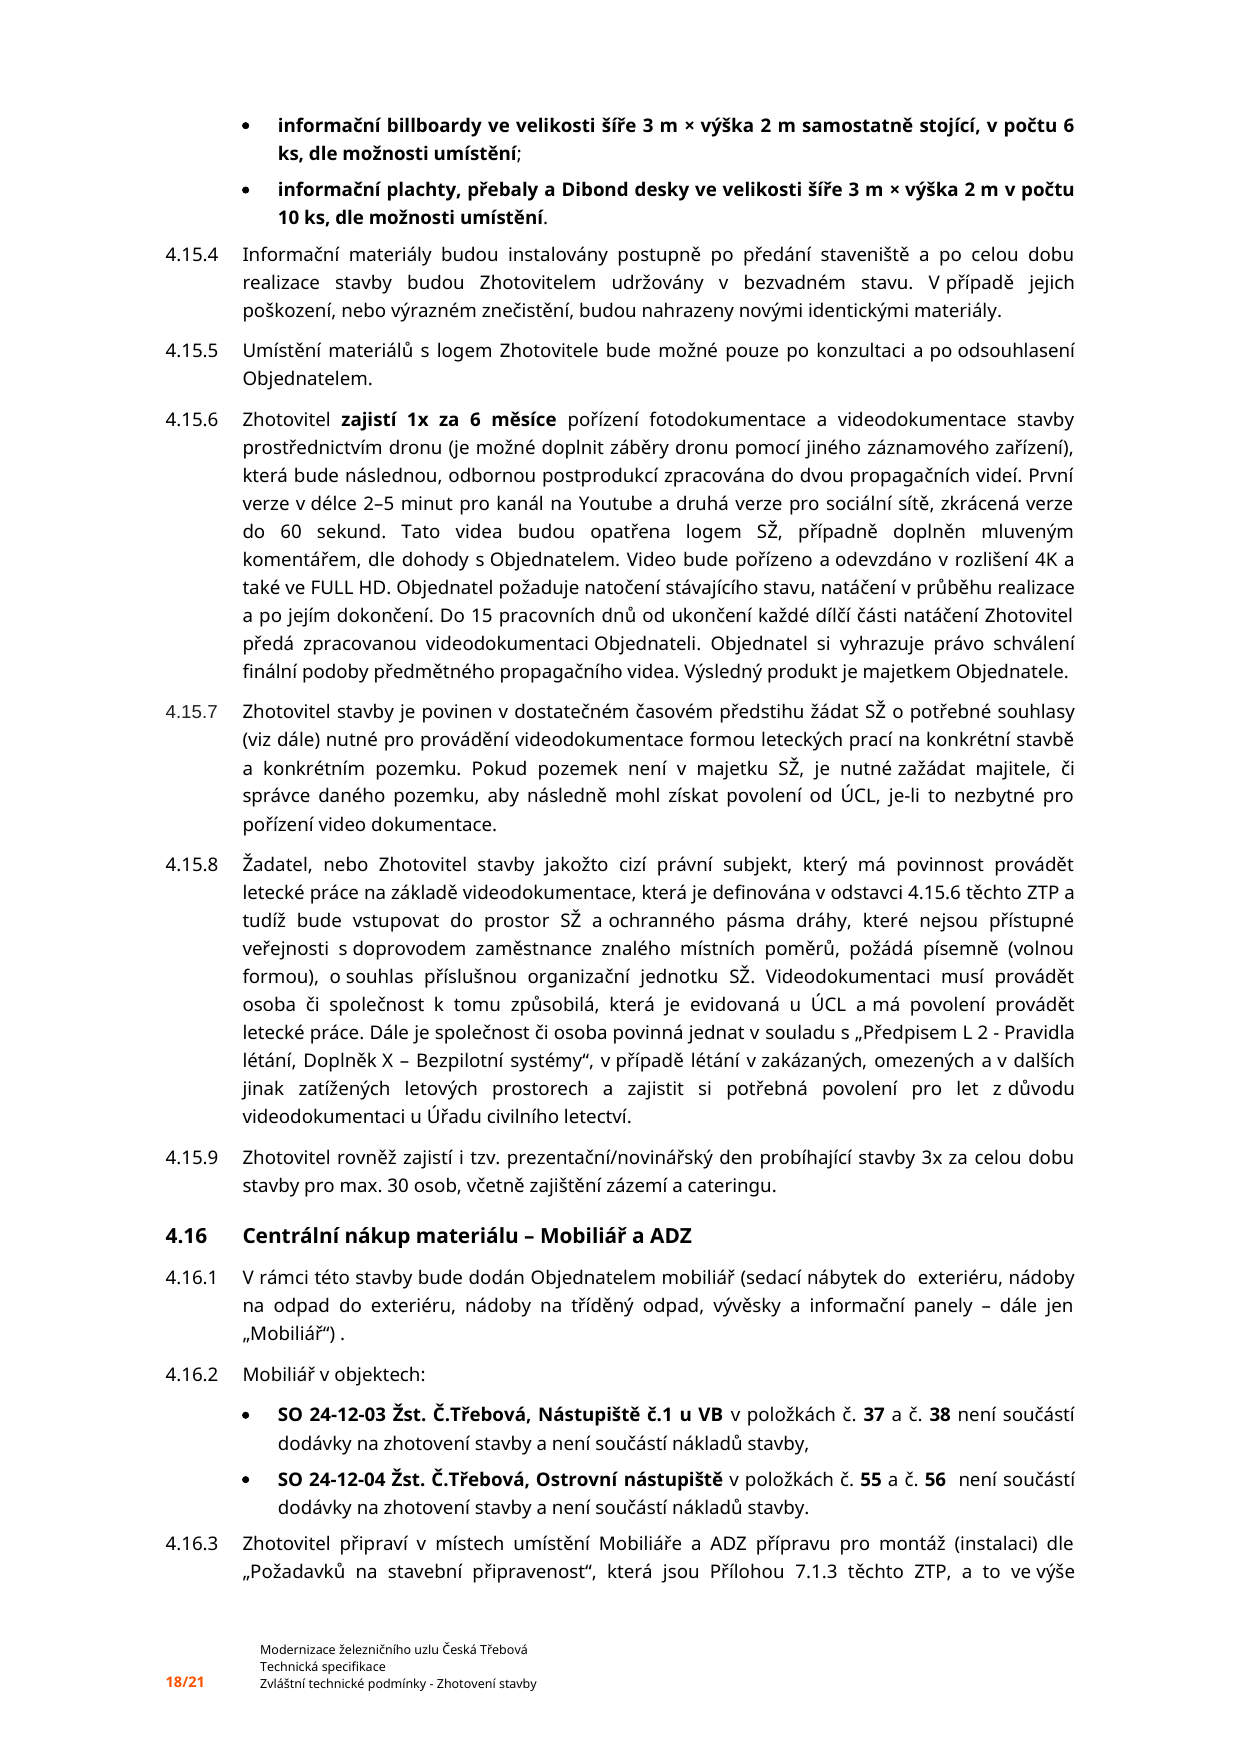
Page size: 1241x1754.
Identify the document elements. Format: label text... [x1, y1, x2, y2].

text SO 24-12-04 Žst. Č.Třebová, Ostrovní nástupiště v položkách č. 55 a č. 56 není součástí dodávky na zhotovení stavby a není součástí nákladů stavby. [242, 1466, 1075, 1520]
text Informační materiály budou instalovány postupně po předání staveniště a po celou dobu realizace stavby budou Zhotovitelem udržovány v bezvadném stavu. V případě jejich poškození, nebo výrazném znečistění, budou nahrazeny novými identickými materiály. [165, 241, 1075, 322]
text Žadatel, nebo Zhotovitel stavby jakožto cizí právní subjekt, který má povinnost provádět letecké práce na základě videodokumentace, která je definována v odstavci 4.15.6 těchto ZTP a tudíž bude vstupovat do prostor SŽ a ochranného pásma dráhy, které nejsou přístupné veřejnosti s doprovodem zaměstnance znalého místních poměrů, požádá písemně (volnou formou), o souhlas příslušnou organizační jednotku SŽ. Videodokumentaci musí provádět osoba či společnost k tomu způsobilá, která je evidovaná u ÚCL a má povolení provádět letecké práce. Dále je společnost či osoba povinná jednat v souladu s „Předpisem L 2 - Pravidla létání, Doplněk X – Bezpilotní systémy“, v případě létání v zakázaných, omezených a v dalších jinak zatížených letových prostorech a zajistit si potřebná povolení pro let z důvodu videodokumentaci u Úřadu civilního letectví. [165, 851, 1075, 1129]
text Umístění materiálů s logem Zhotovitele bude možné pouze po konzultaci a po odsouhlasení Objednatelem. [165, 337, 1075, 391]
text V rámci této stavby bude dodán Objednatelem mobiliář (sedací nábytek do exteriéru, nádoby na odpad do exteriéru, nádoby na tříděný odpad, vývěsky a informační panely – dále jen „Mobiliář“) . [165, 1265, 1075, 1346]
list informační billboardy ve velikosti šíře 3 m × výška 2 m samostatně stojící, v počtu 6 ks, dle možnosti umístění; [242, 112, 1075, 166]
text Zhotovitel zajistí 1x za 6 měsíce pořízení fotodokumentace a videodokumentace stavby prostřednictvím dronu (je možné doplnit záběry dronu pomocí jiného záznamového zařízení), která bude následnou, odbornou postprodukcí zpracována do dvou propagačních videí. První verze v délce 2–5 minut pro kanál na Youtube a druhá verze pro sociální sítě, zkrácená verze do 60 sekund. Tato videa budou opatřena logem SŽ, případně doplněn mluveným komentářem, dle dohody s Objednatelem. Video bude pořízeno a odevzdáno v rozlišení 4K a také ve FULL HD. Objednatel požaduje natočení stávajícího stavu, natáčení v průběhu realizace a po jejím dokončení. Do 15 pracovních dnů od ukončení každé dílčí části natáčení Zhotovitel předá zpracovanou videodokumentaci Objednateli. Objednatel si vyhrazuje právo schválení finální podoby předmětného propagačního videa. Výsledný produkt je majetkem Objednatele. [165, 406, 1075, 684]
text Mobiliář v objektech: [165, 1361, 1075, 1387]
list informační plachty, přebaly a Dibond desky ve velikosti šíře 3 m × výška 2 m v počtu 10 ks, dle možnosti umístění. [242, 177, 1075, 230]
text Centrální nákup materiálu – Mobiliář a ADZ [165, 1221, 1075, 1249]
text Zhotovitel stavby je povinen v dostatečném časovém předstihu žádat SŽ o potřebné souhlasy (viz dále) nutné pro provádění videodokumentace formou leteckých prací na konkrétní stavbě a konkrétním pozemku. Pokud pozemek není v majetku SŽ, je nutné zažádat majitele, či správce daného pozemku, aby následně mohl získat povolení od ÚCL, je-li to nezbytné pro pořízení video dokumentace. [165, 699, 1075, 836]
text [165, 1531, 1075, 1584]
text Zhotovitel rovněž zajistí i tzv. prezentační/novinářský den probíhající stavby 3x za celou dobu stavby pro max. 30 osob, včetně zajištění zázemí a cateringu. [165, 1144, 1075, 1198]
text SO 24-12-03 Žst. Č.Třebová, Nástupiště č.1 u VB v položkách č. 37 a č. 38 není součástí dodávky na zhotovení stavby a není součástí nákladů stavby, [242, 1402, 1075, 1455]
